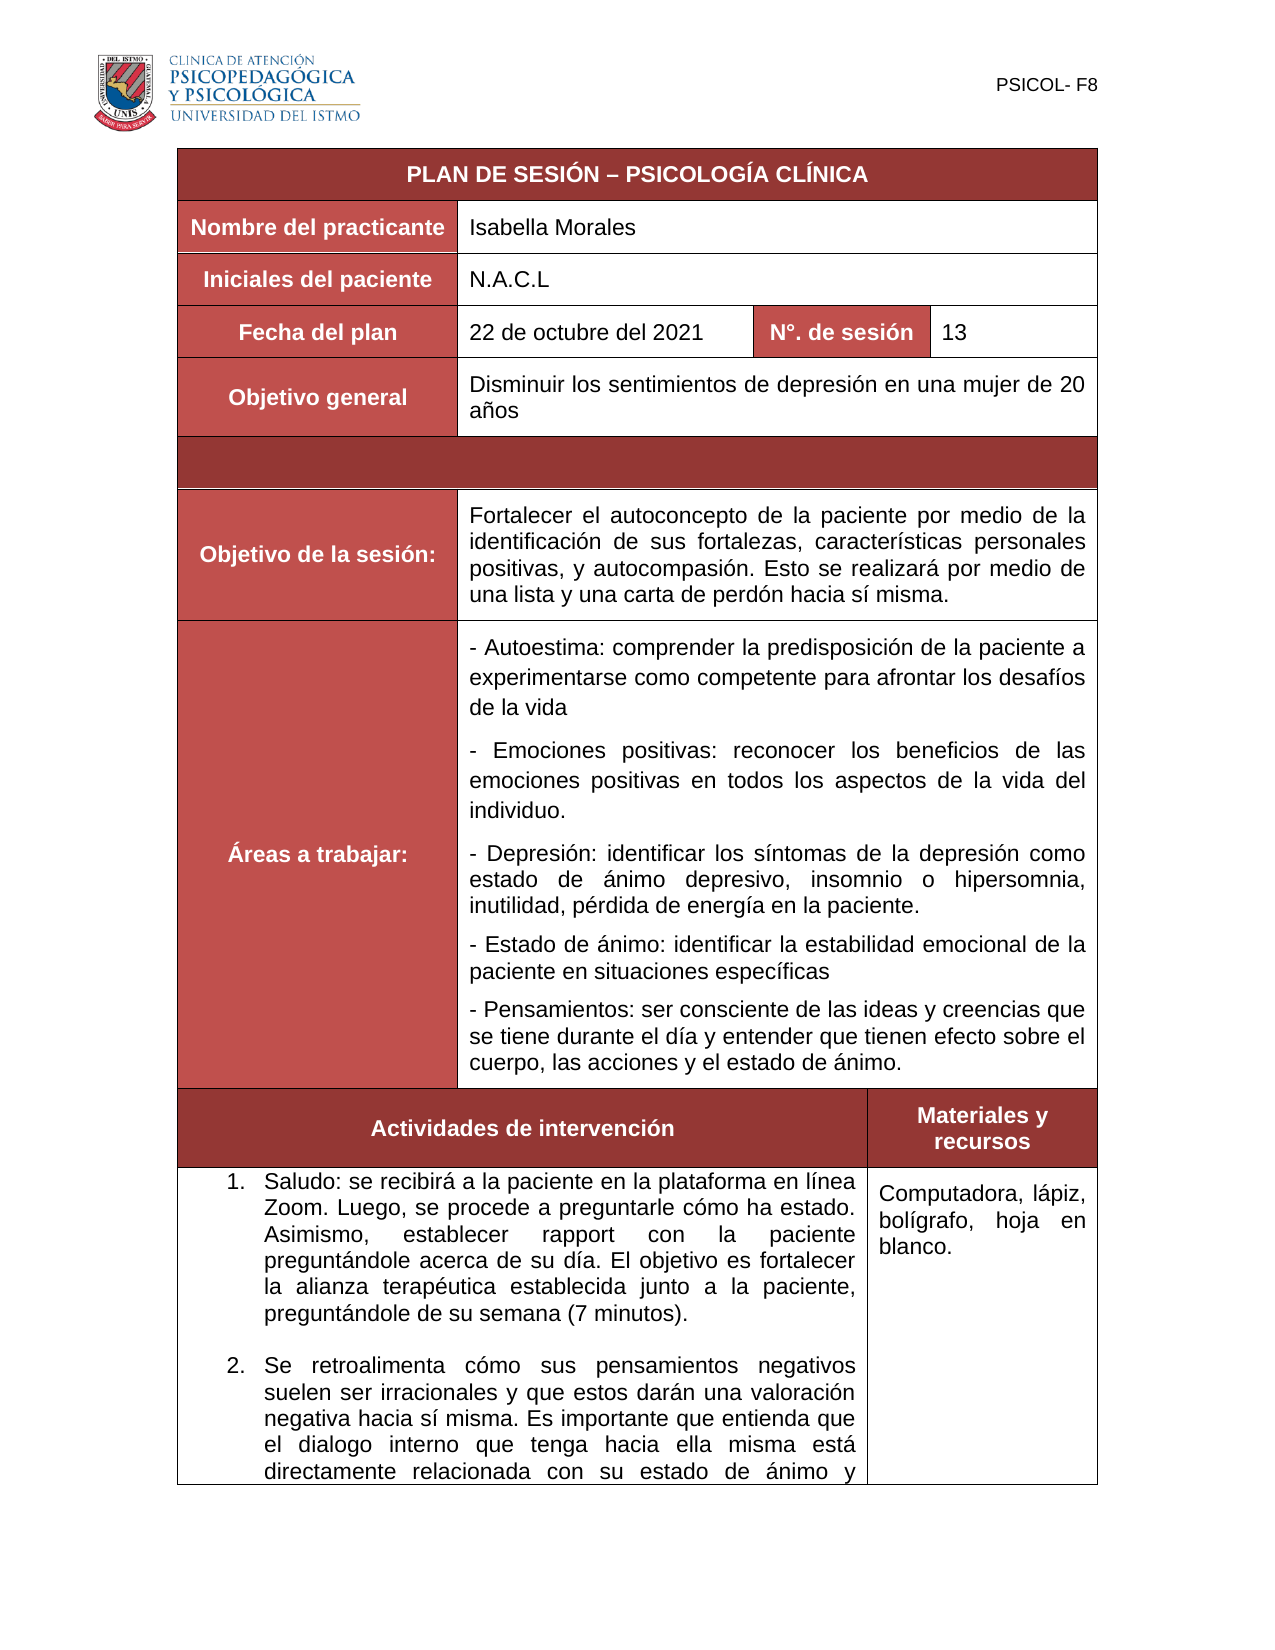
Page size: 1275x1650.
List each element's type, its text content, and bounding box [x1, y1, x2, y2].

table_cell N.A.C.L [458, 254, 1097, 305]
table_cell 22 de octubre del 2021 [458, 306, 753, 357]
table_cell 13 [931, 306, 1097, 357]
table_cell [178, 1168, 867, 1484]
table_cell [868, 1168, 1097, 1484]
table_cell Áreas a trabajar: [178, 621, 457, 1088]
table_cell Disminuir los sentimientos de depresión en una mujer de 20 años [458, 358, 1097, 436]
table_cell Fecha del plan [178, 306, 457, 357]
table_cell Iniciales del paciente [178, 254, 457, 305]
table_cell Materiales y recursos [868, 1089, 1097, 1167]
table_cell Isabella Morales [458, 201, 1097, 252]
table_cell Actividades de intervención [178, 1089, 867, 1167]
table_cell N°. de sesión [754, 306, 930, 357]
table_header PLAN DE SESIÓN – PSICOLOGÍA CLÍNICA [178, 149, 1097, 200]
table_cell [178, 437, 1097, 488]
table_cell Fortalecer el autoconcepto de la paciente por medio de la identificación de sus fortalezas, características personales positivas, y autocompasión. Esto se realizará por medio de una lista y una carta de perdón hacia sí misma. [458, 490, 1097, 620]
table_cell Nombre del practicante [178, 201, 457, 252]
table_cell Objetivo de la sesión: [178, 490, 457, 620]
picture [42, 25, 422, 166]
table_cell - Autoestima: comprender la predisposición de la paciente a experimentarse como competente para afrontar los desafíos de la vida - Emociones positivas: reconocer los beneficios de las emociones positivas en todos los aspectos de la vida del individuo. - Depresión: identificar los síntomas de la depresión como estado de ánimo depresivo, insomnio o hipersomnia, inutilidad, pérdida de energía en la paciente. - Estado de ánimo: identificar la estabilidad emocional de la paciente en situaciones específicas - Pensamientos: ser consciente de las ideas y creencias que se tiene durante el día y entender que tienen efecto sobre el cuerpo, las acciones y el estado de ánimo. [458, 621, 1097, 1088]
table_cell Objetivo general [178, 358, 457, 436]
